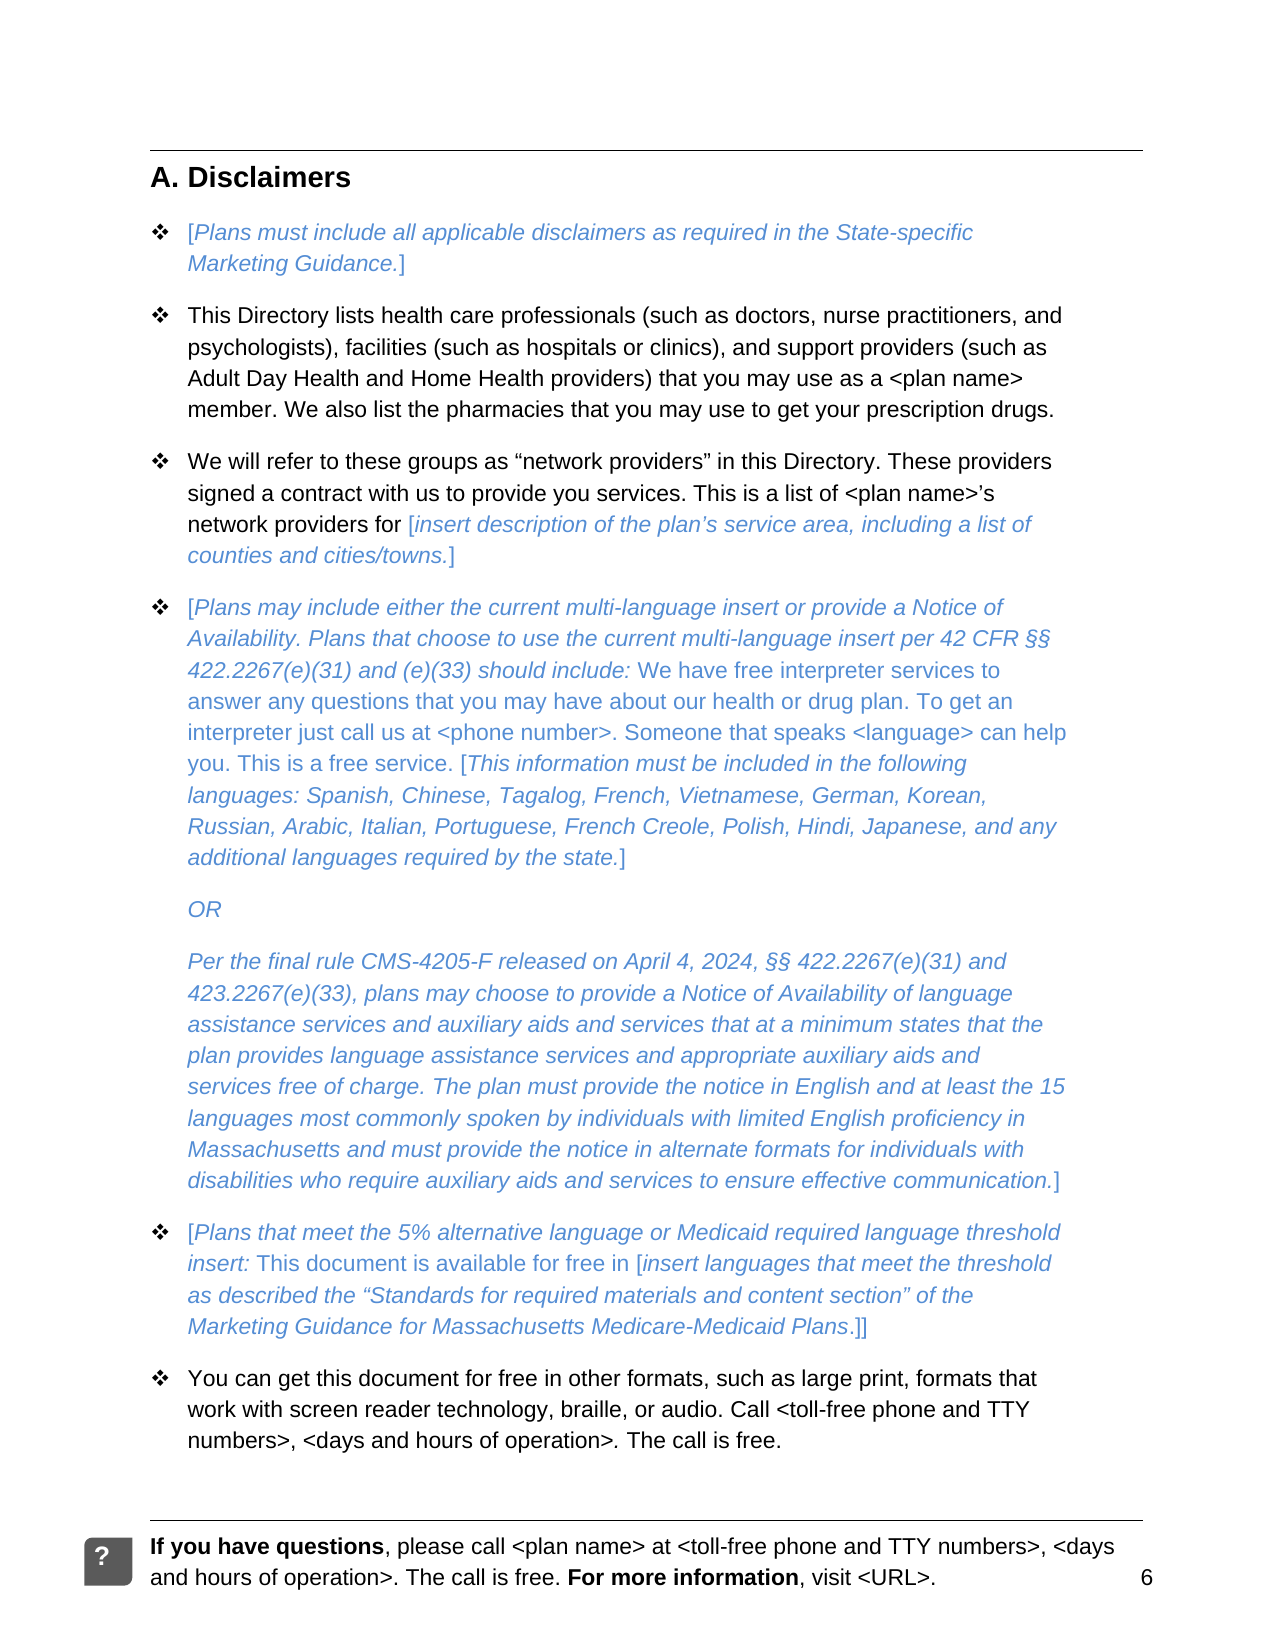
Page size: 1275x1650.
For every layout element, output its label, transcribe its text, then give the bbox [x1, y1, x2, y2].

list [Plans may include either the current multi-language insert or provide a Notice of Availability. Plans that choose to use the current multi-language insert per 42 CFR §§ 422.2267(e)(31) and (e)(33) should include: We have free interpreter services to answer any questions that you may have about our health or drug plan. To get an interpreter just call us at <phone number>. Someone that speaks <language> can help you. This is a free service. [This information must be included in the following languages: Spanish, Chinese, Tagalog, French, Vietnamese, German, Korean, Russian, Arabic, Italian, Portuguese, French Creole, Polish, Hindi, Japanese, and any additional languages required by the state.] [150, 591, 1068, 872]
list You can get this document for free in other formats, such as large print, formats that work with screen reader technology, braille, or audio. Call <toll-free phone and TTY numbers>, <days and hours of operation>. The call is free. [150, 1361, 1068, 1455]
list We will refer to these groups as “network providers” in this Directory. These providers signed a contract with us to provide you services. This is a list of <plan name>’s network providers for [insert description of the plan’s service area, including a list of counties and cities/towns.] [150, 445, 1068, 570]
list OR [187, 893, 1068, 924]
list [Plans that meet the 5% alternative language or Medicaid required language threshold insert: This document is available for free in [insert languages that meet the threshold as described the “Standards for required materials and content section” of the Marketing Guidance for Massachusetts Medicare-Medicaid Plans.]] [150, 1216, 1068, 1341]
subtitle Disclaimers [150, 151, 1143, 195]
list Per the final rule CMS-4205-F released on April 4, 2024, §§ 422.2267(e)(31) and 423.2267(e)(33), plans may choose to provide a Notice of Availability of language assistance services and auxiliary aids and services that at a minimum states that the plan provides language assistance services and appropriate auxiliary aids and services free of charge. The plan must provide the notice in English and at least the 15 languages most commonly spoken by individuals with limited English proficiency in Massachusetts and must provide the notice in alternate formats for individuals with disabilities who require auxiliary aids and services to ensure effective communication.] [187, 945, 1068, 1195]
list [Plans must include all applicable disclaimers as required in the State-specific Marketing Guidance.] [150, 216, 1068, 278]
list This Directory lists health care professionals (such as doctors, nurse practitioners, and psychologists), facilities (such as hospitals or clinics), and support providers (such as Adult Day Health and Home Health providers) that you may use as a <plan name> member. We also list the pharmacies that you may use to get your prescription drugs. [150, 299, 1068, 424]
